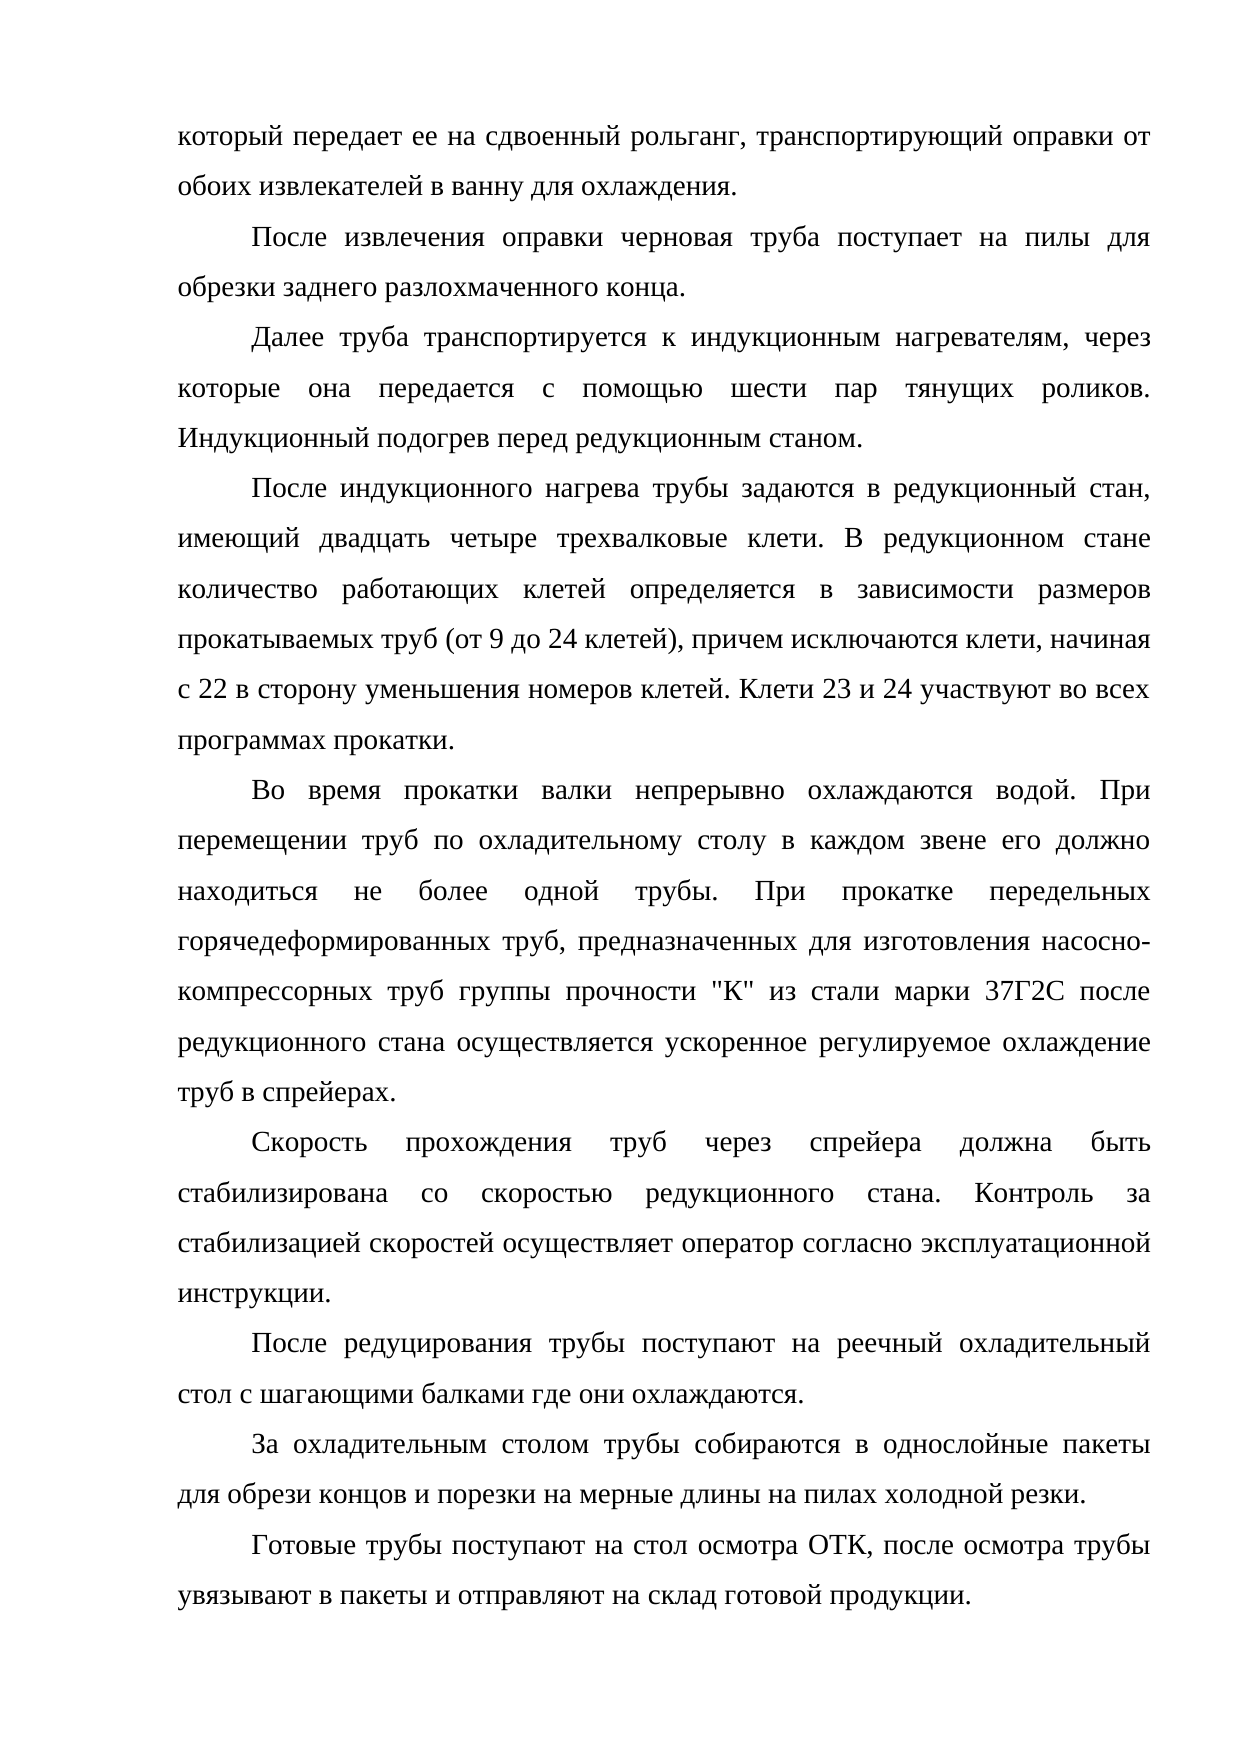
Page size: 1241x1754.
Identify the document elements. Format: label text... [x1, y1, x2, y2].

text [177, 118, 1152, 202]
text Далее труба транспортируется к индукционным нагревателям, через которые она передается с помощью шести пар тянущих роликов. Индукционный подогрев перед редукционным станом. [177, 319, 1152, 453]
text После редуцирования трубы поступают на реечный охладительный стол с шагающими балками где они охлаждаются. [177, 1326, 1152, 1409]
text После индукционного нагрева трубы задаются в редукционный стан, имеющий двадцать четыре трехвалковые клети. В редукционном стане количество работающих клетей определяется в зависимости размеров прокатываемых труб (от 9 до 24 клетей), причем исключаются клети, начиная с 22 в сторону уменьшения номеров клетей. Клети 23 и 24 участвуют во всех программах прокатки. [177, 470, 1152, 755]
text Скорость прохождения труб через спрейера должна быть стабилизирована со скоростью редукционного стана. Контроль за стабилизацией скоростей осуществляет оператор согласно эксплуатационной инструкции. [177, 1124, 1152, 1309]
text За охладительным столом трубы собираются в однослойные пакеты для обрези концов и порезки на мерные длины на пилах холодной резки. [177, 1426, 1152, 1510]
text Готовые трубы поступают на стол осмотра ОТК, после осмотра трубы увязывают в пакеты и отправляют на склад готовой продукции. [177, 1527, 1152, 1611]
text Во время прокатки валки непрерывно охлаждаются водой. При перемещении труб по охладительному столу в каждом звене его должно находиться не более одной трубы. При прокатке передельных горячедеформированных труб, предназначенных для изготовления насосно-компрессорных труб группы прочности "К" из стали марки 37Г2С после редукционного стана осуществляется ускоренное регулируемое охлаждение труб в спрейерах. [177, 772, 1152, 1108]
text После извлечения оправки черновая труба поступает на пилы для обрезки заднего разлохмаченного конца. [177, 219, 1152, 303]
